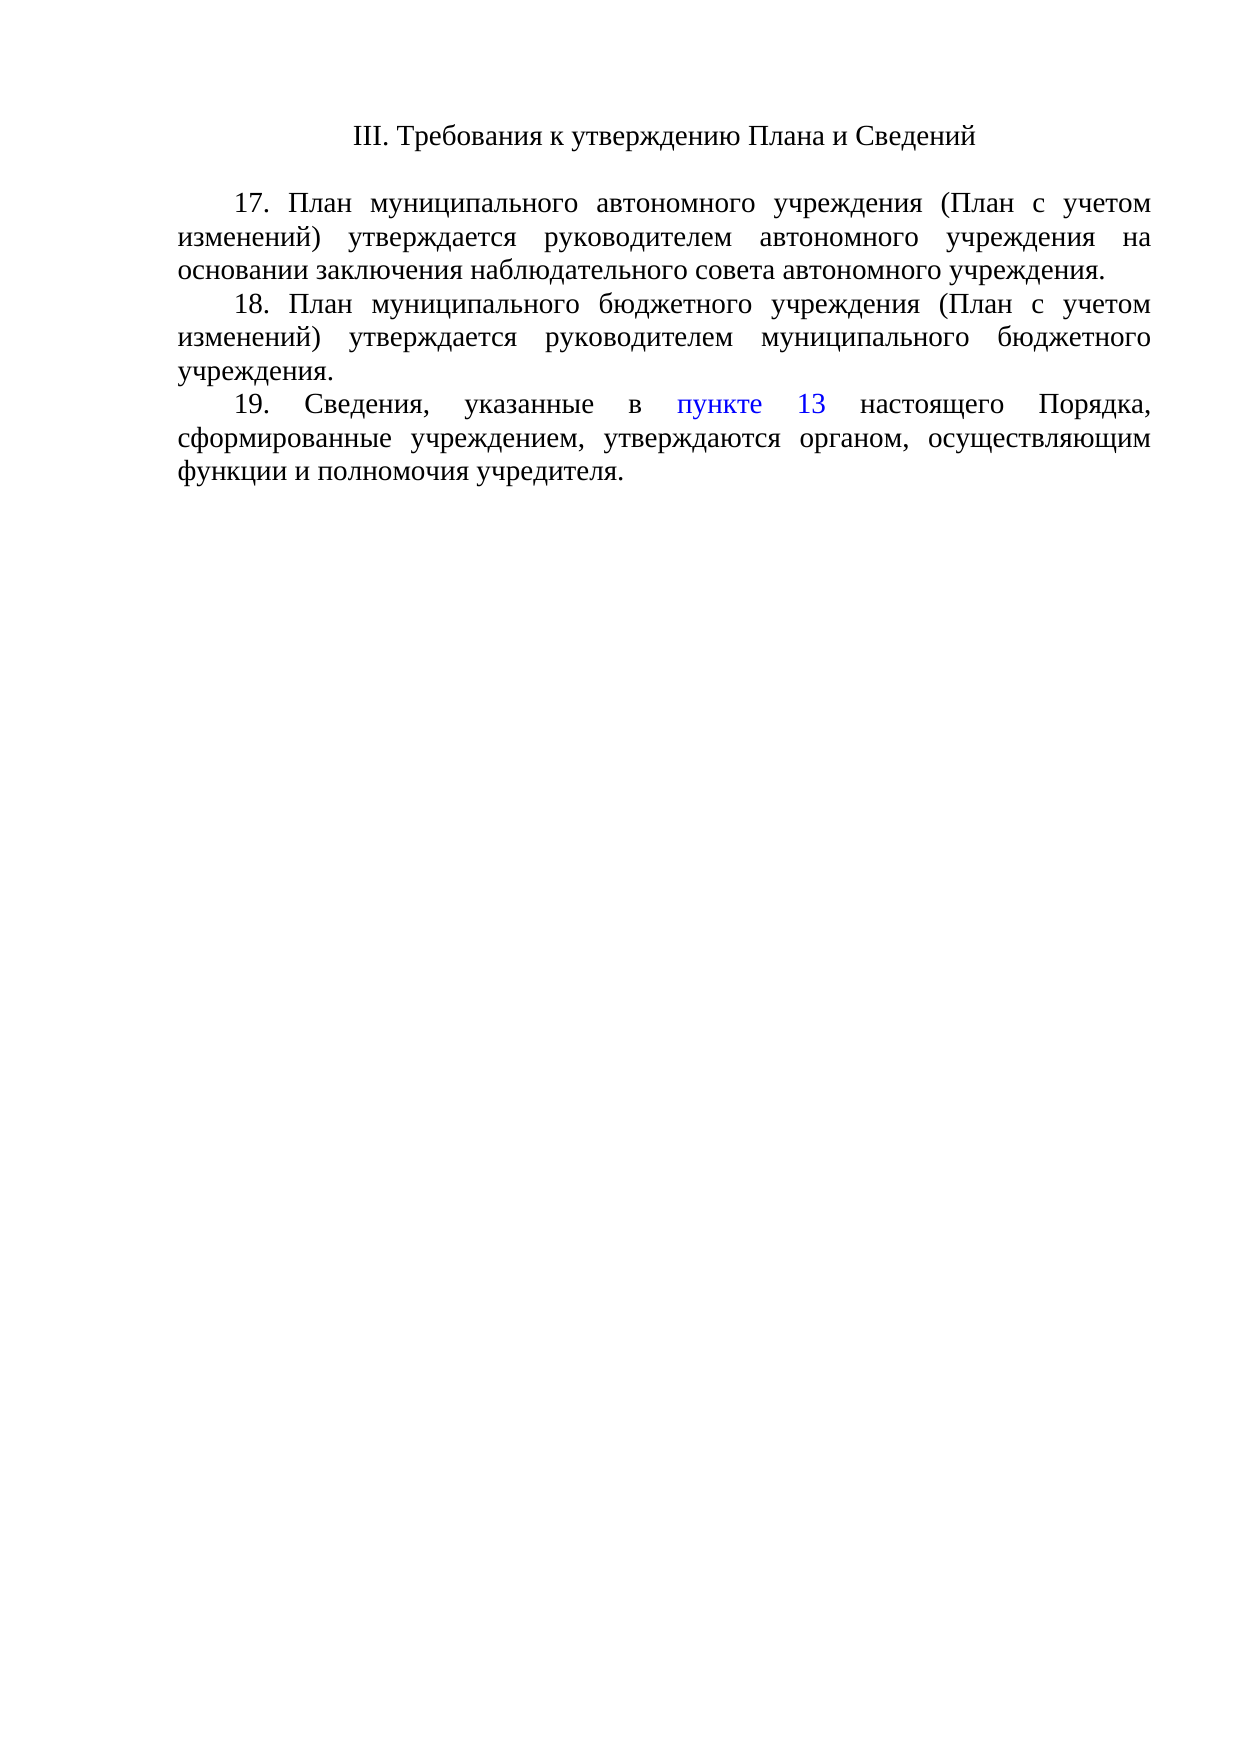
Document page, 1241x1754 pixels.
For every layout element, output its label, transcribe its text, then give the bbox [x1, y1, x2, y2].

text 19. Сведения, указанные в пункте 13 настоящего Порядка, сформированные учреждением, утверждаются органом, осуществляющим функции и полномочия учредителя. [177, 386, 1152, 487]
text 17. План муниципального автономного учреждения (План с учетом изменений) утверждается руководителем автономного учреждения на основании заключения наблюдательного совета автономного учреждения. [177, 185, 1152, 286]
text 18. План муниципального бюджетного учреждения (План с учетом изменений) утверждается руководителем муниципального бюджетного учреждения. [177, 286, 1152, 386]
text III. Требования к утверждению Плана и Сведений [177, 118, 1152, 152]
